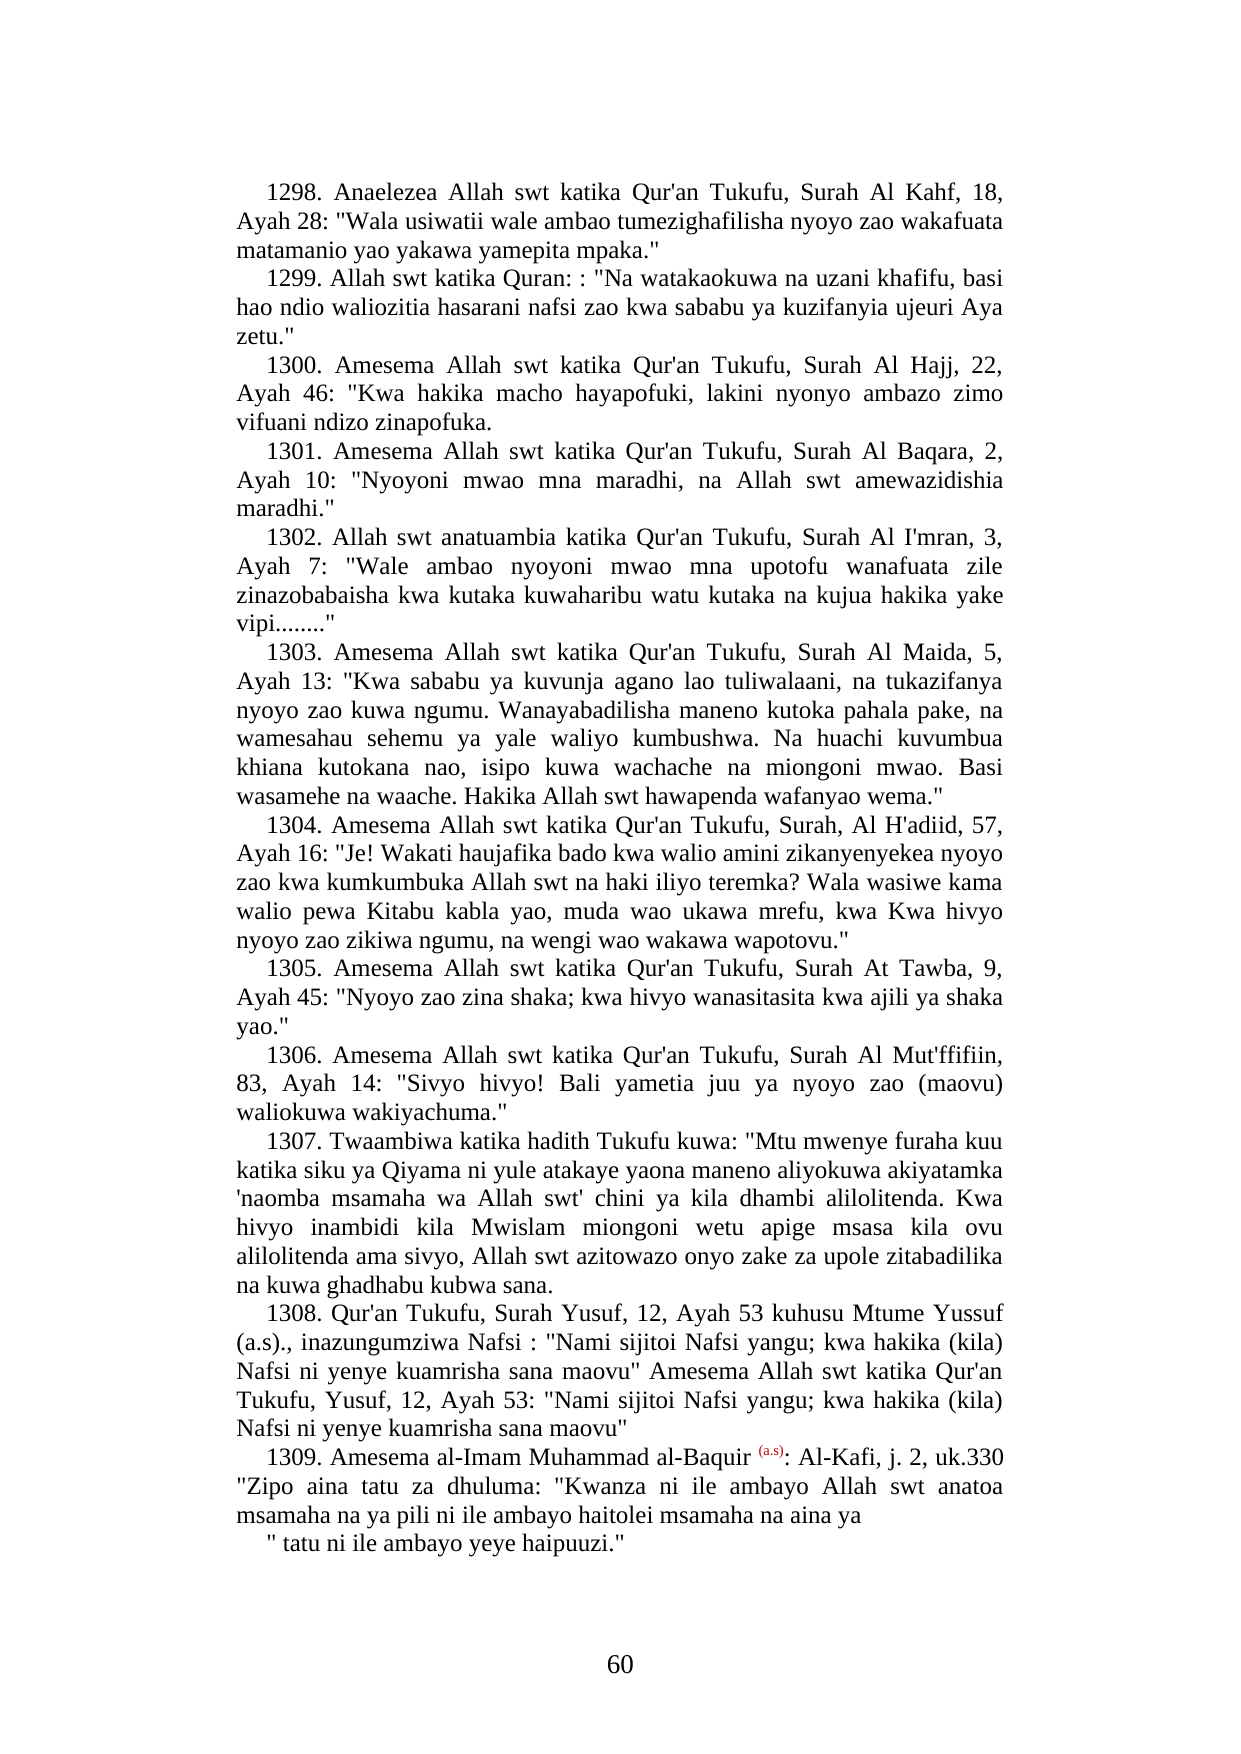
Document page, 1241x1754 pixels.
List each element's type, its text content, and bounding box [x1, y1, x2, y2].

text 1307. Twaambiwa katika hadith Tukufu kuwa: "Mtu mwenye furaha kuu katika siku ya Qiyama ni yule atakaye yaona maneno aliyokuwa akiyatamka 'naomba msamaha wa Allah swt' chini ya kila dhambi alilolitenda. Kwa hivyo inambidi kila Mwislam miongoni wetu apige msasa kila ovu alilolitenda ama sivyo, Allah swt azitowazo onyo zake za upole zitabadilika na kuwa ghadhabu kubwa sana. [236, 1126, 1004, 1298]
text 1309. Amesema al-Imam Muhammad al-Baquir (a.s): Al-Kafi, j. 2, uk.330 "Zipo aina tatu za dhuluma: "Kwanza ni ile ambayo Allah swt anatoa msamaha na ya pili ni ile ambayo haitolei msamaha na aina ya [236, 1442, 1004, 1528]
text 1300. Amesema Allah swt katika Qur'an Tukufu, Surah Al Hajj, 22, Ayah 46: "Kwa hakika macho hayapofuki, lakini nyonyo ambazo zimo vifuani ndizo zinapofuka. [236, 350, 1004, 436]
text 1298. Anaelezea Allah swt katika Qur'an Tukufu, Surah Al Kahf, 18, Ayah 28: "Wala usiwatii wale ambao tumezighafilisha nyoyo zao wakafuata matamanio yao yakawa yamepita mpaka." [236, 177, 1004, 263]
text 1302. Allah swt anatuambia katika Qur'an Tukufu, Surah Al I'mran, 3, Ayah 7: "Wale ambao nyoyoni mwao mna upotofu wanafuata zile zinazobabaisha kwa kutaka kuwaharibu watu kutaka na kujua hakika yake vipi........" [236, 522, 1004, 637]
text 1304. Amesema Allah swt katika Qur'an Tukufu, Surah, Al H'adiid, 57, Ayah 16: "Je! Wakati haujafika bado kwa walio amini zikanyenyekea nyoyo zao kwa kumkumbuka Allah swt na haki iliyo teremka? Wala wasiwe kama walio pewa Kitabu kabla yao, muda wao ukawa mrefu, kwa Kwa hivyo nyoyo zao zikiwa ngumu, na wengi wao wakawa wapotovu." [236, 810, 1004, 953]
text 1303. Amesema Allah swt katika Qur'an Tukufu, Surah Al Maida, 5, Ayah 13: "Kwa sababu ya kuvunja agano lao tuliwalaani, na tukazifanya nyoyo zao kuwa ngumu. Wanayabadilisha maneno kutoka pahala pake, na wamesahau sehemu ya yale waliyo kumbushwa. Na huachi kuvumbua khiana kutokana nao, isipo kuwa wachache na miongoni mwao. Basi wasamehe na waache. Hakika Allah swt hawapenda wafanyao wema." [236, 637, 1004, 810]
text 1299. Allah swt katika Quran: : "Na watakaokuwa na uzani khafifu, basi hao ndio waliozitia hasarani nafsi zao kwa sababu ya kuzifanyia ujeuri Aya zetu." [236, 263, 1004, 350]
text 1305. Amesema Allah swt katika Qur'an Tukufu, Surah At Tawba, 9, Ayah 45: "Nyoyo zao zina shaka; kwa hivyo wanasitasita kwa ajili ya shaka yao." [236, 953, 1004, 1040]
text 1301. Amesema Allah swt katika Qur'an Tukufu, Surah Al Baqara, 2, Ayah 10: "Nyoyoni mwao mna maradhi, na Allah swt amewazidishia maradhi." [236, 436, 1004, 522]
text 1306. Amesema Allah swt katika Qur'an Tukufu, Surah Al Mut'ffifiin, 83, Ayah 14: "Sivyo hivyo! Bali yametia juu ya nyoyo zao (maovu) waliokuwa wakiyachuma." [236, 1040, 1004, 1126]
text 1308. Qur'an Tukufu, Surah Yusuf, 12, Ayah 53 kuhusu Mtume Yussuf (a.s)., inazungumziwa Nafsi : "Nami sijitoi Nafsi yangu; kwa hakika (kila) Nafsi ni yenye kuamrisha sana maovu" Amesema Allah swt katika Qur'an Tukufu, Yusuf, 12, Ayah 53: "Nami sijitoi Nafsi yangu; kwa hakika (kila) Nafsi ni yenye kuamrisha sana maovu" [236, 1298, 1004, 1442]
text " tatu ni ile ambayo yeye haipuuzi." [236, 1528, 1004, 1557]
